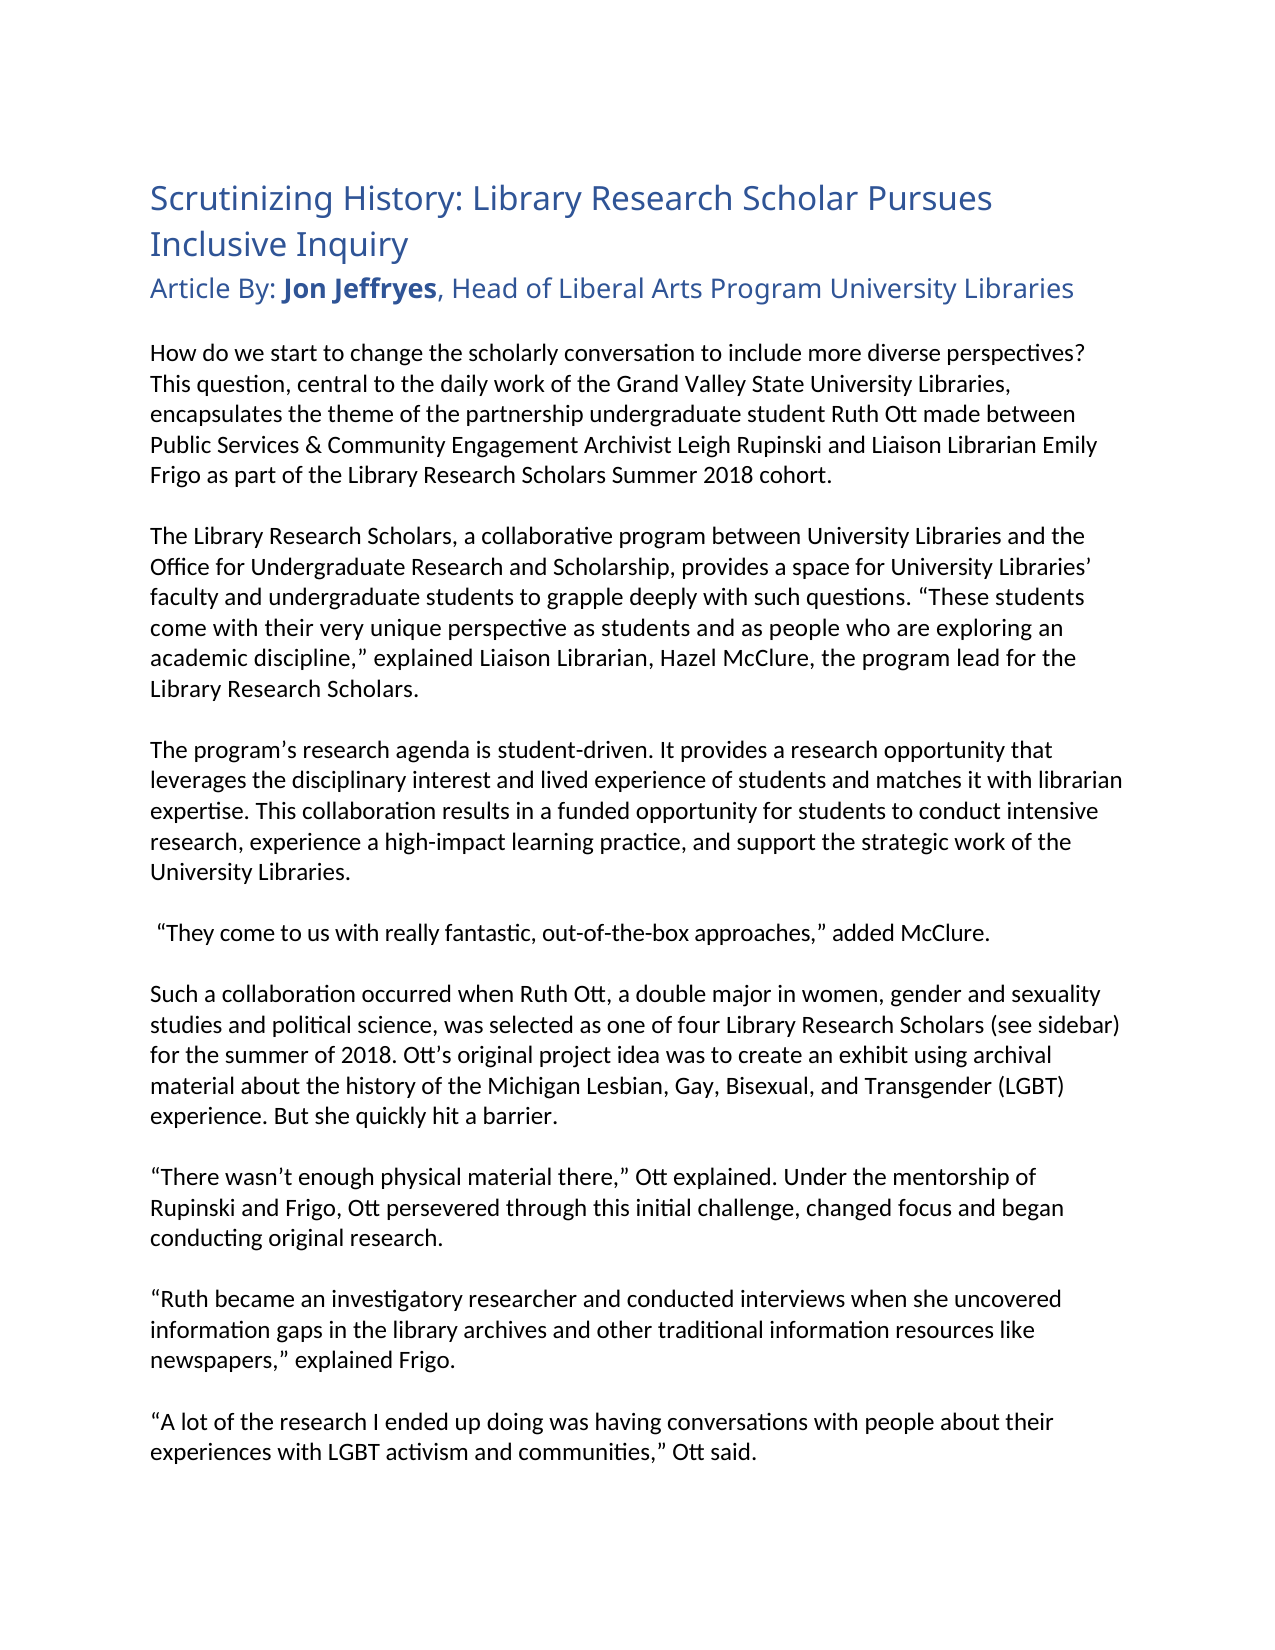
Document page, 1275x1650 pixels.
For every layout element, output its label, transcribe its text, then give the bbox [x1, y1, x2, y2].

subtitle Article By: Jon Jeffryes, Head of Liberal Arts Program University Libraries [150, 270, 1125, 307]
text Such a collaboration occurred when Ruth Ott, a double major in women, gender and sexuality studies and political science, was selected as one of four Library Research Scholars (see sidebar) for the summer of 2018. Ott’s original project idea was to create an exhibit using archival material about the history of the Michigan Lesbian, Gay, Bisexual, and Transgender (LGBT) experience. But she quickly hit a barrier. [150, 978, 1125, 1131]
text The Library Research Scholars, a collaborative program between University Libraries and the Office for Undergraduate Research and Scholarship, provides a space for University Libraries’ faculty and undergraduate students to grapple deeply with such questions. “These students come with their very unique perspective as students and as people who are exploring an academic discipline,” explained Liaison Librarian, Hazel McClure, the program lead for the Library Research Scholars. [150, 521, 1125, 704]
text The program’s research agenda is student-driven. It provides a research opportunity that leverages the disciplinary interest and lived experience of students and matches it with librarian expertise. This collaboration results in a funded opportunity for students to conduct intensive research, experience a high-impact learning practice, and support the strategic work of the University Libraries. [150, 734, 1125, 887]
text “Ruth became an investigatory researcher and conducted interviews when she uncovered information gaps in the library archives and other traditional information resources like newspapers,” explained Frigo. [150, 1283, 1125, 1375]
text “They come to us with really fantastic, out-of-the-box approaches,” added McClure. [150, 917, 1125, 948]
text “A lot of the research I ended up doing was having conversations with people about their experiences with LGBT activism and communities,” Ott said. [150, 1406, 1125, 1467]
text This question, central to the daily work of the Grand Valley State University Libraries, encapsulates the theme of the partnership undergraduate student Ruth Ott made between Public Services & Community Engagement Archivist Leigh Rupinski and Liaison Librarian Emily Frigo as part of the Library Research Scholars Summer 2018 cohort. [150, 368, 1125, 490]
text How do we start to change the scholarly conversation to include more diverse perspectives? [150, 337, 1125, 368]
subtitle Scrutinizing History: Library Research Scholar Pursues Inclusive Inquiry [150, 175, 1125, 266]
text “There wasn’t enough physical material there,” Ott explained. Under the mentorship of Rupinski and Frigo, Ott persevered through this initial challenge, changed focus and began conducting original research. [150, 1161, 1125, 1253]
